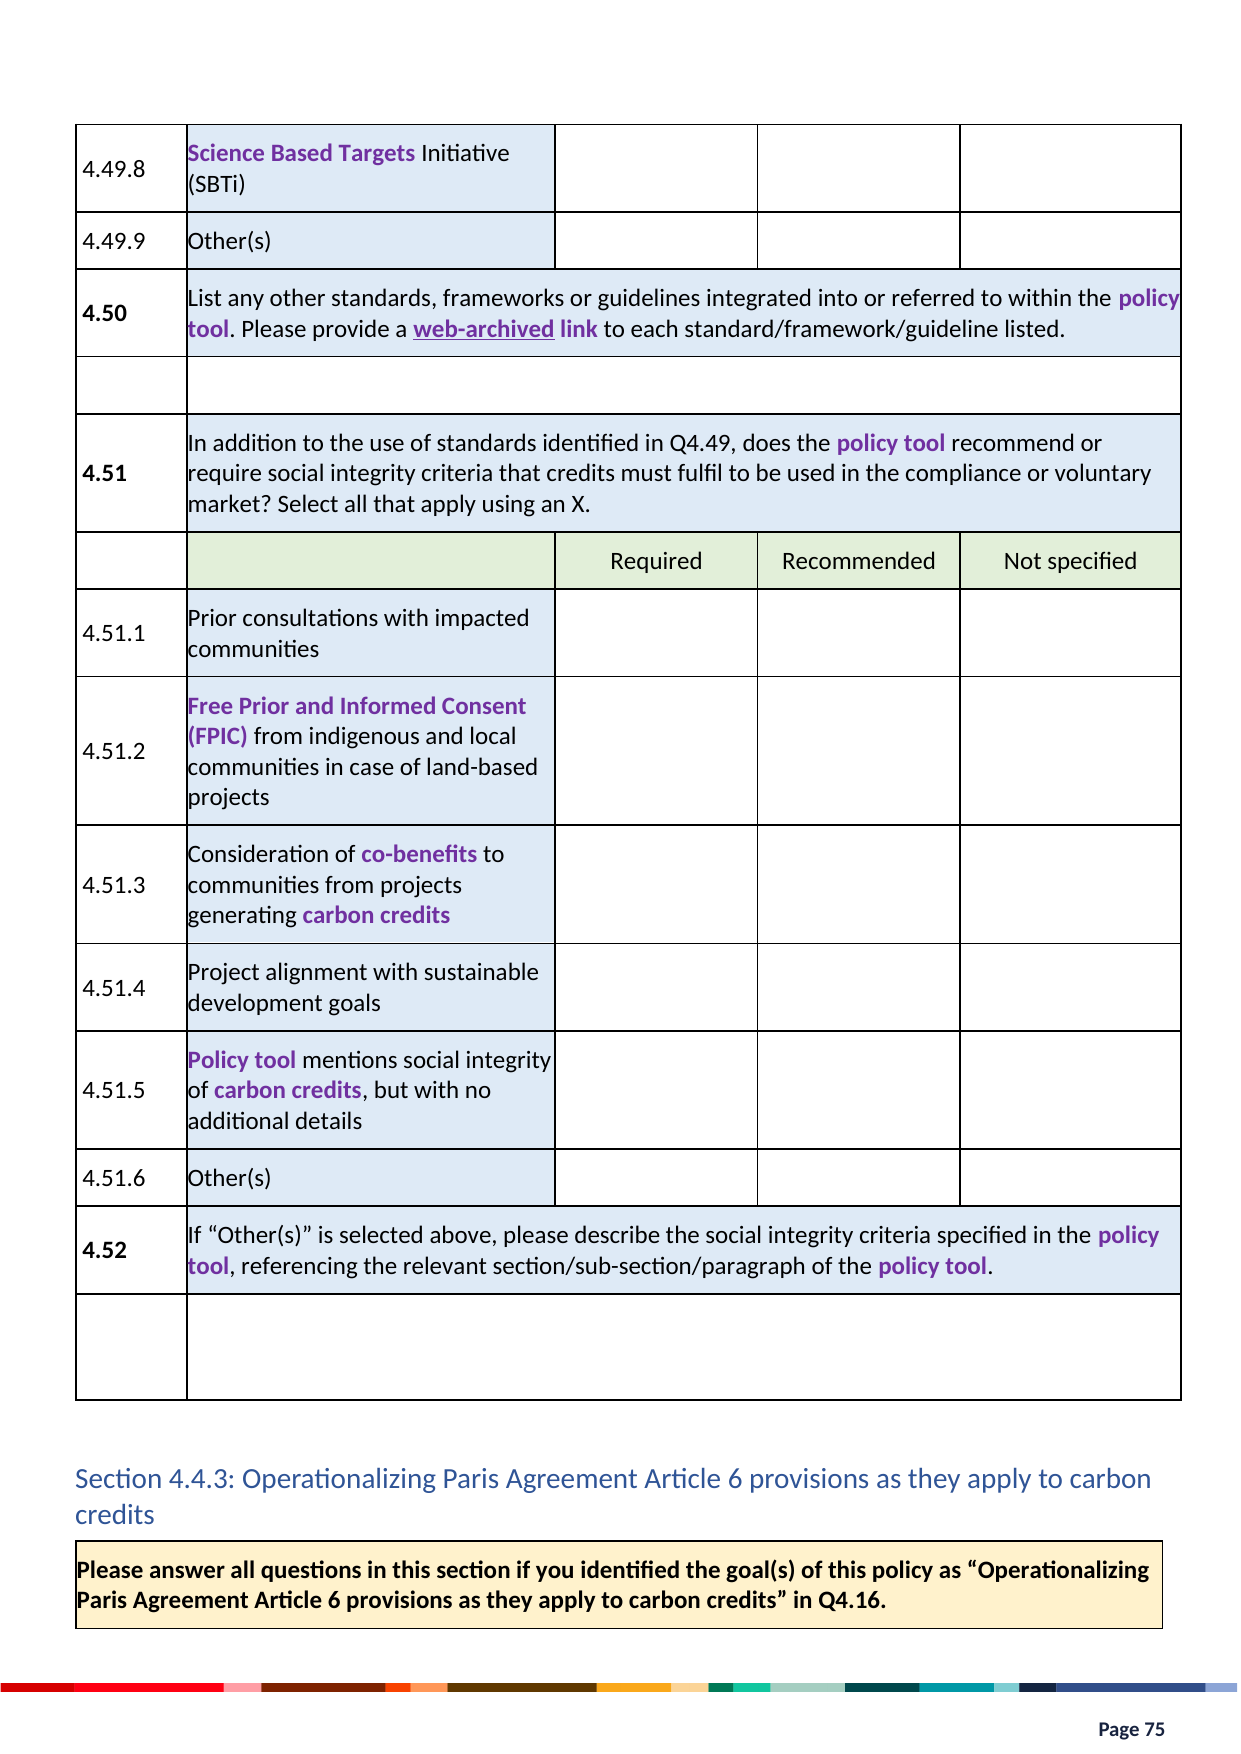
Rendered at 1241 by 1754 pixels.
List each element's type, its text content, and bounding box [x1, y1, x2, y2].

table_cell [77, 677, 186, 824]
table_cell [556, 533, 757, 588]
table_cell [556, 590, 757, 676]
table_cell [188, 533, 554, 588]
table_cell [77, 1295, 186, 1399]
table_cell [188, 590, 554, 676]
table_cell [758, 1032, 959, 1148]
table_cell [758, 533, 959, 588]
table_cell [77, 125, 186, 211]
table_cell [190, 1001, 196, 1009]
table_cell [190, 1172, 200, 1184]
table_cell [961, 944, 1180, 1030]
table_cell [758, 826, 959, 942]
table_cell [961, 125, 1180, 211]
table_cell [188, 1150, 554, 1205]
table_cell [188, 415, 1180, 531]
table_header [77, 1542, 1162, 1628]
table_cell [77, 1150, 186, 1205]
picture [0, 1683, 1236, 1692]
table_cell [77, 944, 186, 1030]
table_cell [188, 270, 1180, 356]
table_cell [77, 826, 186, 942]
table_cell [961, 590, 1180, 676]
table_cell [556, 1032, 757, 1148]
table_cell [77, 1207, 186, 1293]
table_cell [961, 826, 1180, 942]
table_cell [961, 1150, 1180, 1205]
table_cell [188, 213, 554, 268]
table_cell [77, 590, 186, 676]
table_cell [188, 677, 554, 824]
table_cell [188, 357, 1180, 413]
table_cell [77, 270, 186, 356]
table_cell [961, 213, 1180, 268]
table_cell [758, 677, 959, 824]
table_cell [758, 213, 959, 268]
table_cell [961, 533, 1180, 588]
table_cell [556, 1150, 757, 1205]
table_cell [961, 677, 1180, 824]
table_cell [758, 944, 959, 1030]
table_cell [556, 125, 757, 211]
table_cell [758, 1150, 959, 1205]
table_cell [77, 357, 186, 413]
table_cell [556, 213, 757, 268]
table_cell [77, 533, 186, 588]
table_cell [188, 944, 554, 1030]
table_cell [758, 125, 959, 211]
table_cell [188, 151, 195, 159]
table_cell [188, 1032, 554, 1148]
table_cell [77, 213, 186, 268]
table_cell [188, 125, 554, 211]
subtitle Section 4.4.3: Operationalizing Paris Agreement Article 6 provisions as they apply to carbon credits [75, 1460, 1165, 1532]
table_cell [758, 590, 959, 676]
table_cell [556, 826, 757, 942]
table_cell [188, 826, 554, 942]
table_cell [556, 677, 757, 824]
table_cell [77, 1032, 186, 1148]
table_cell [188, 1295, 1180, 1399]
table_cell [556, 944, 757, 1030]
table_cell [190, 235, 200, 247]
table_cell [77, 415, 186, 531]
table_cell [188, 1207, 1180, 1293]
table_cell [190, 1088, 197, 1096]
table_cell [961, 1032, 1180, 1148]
